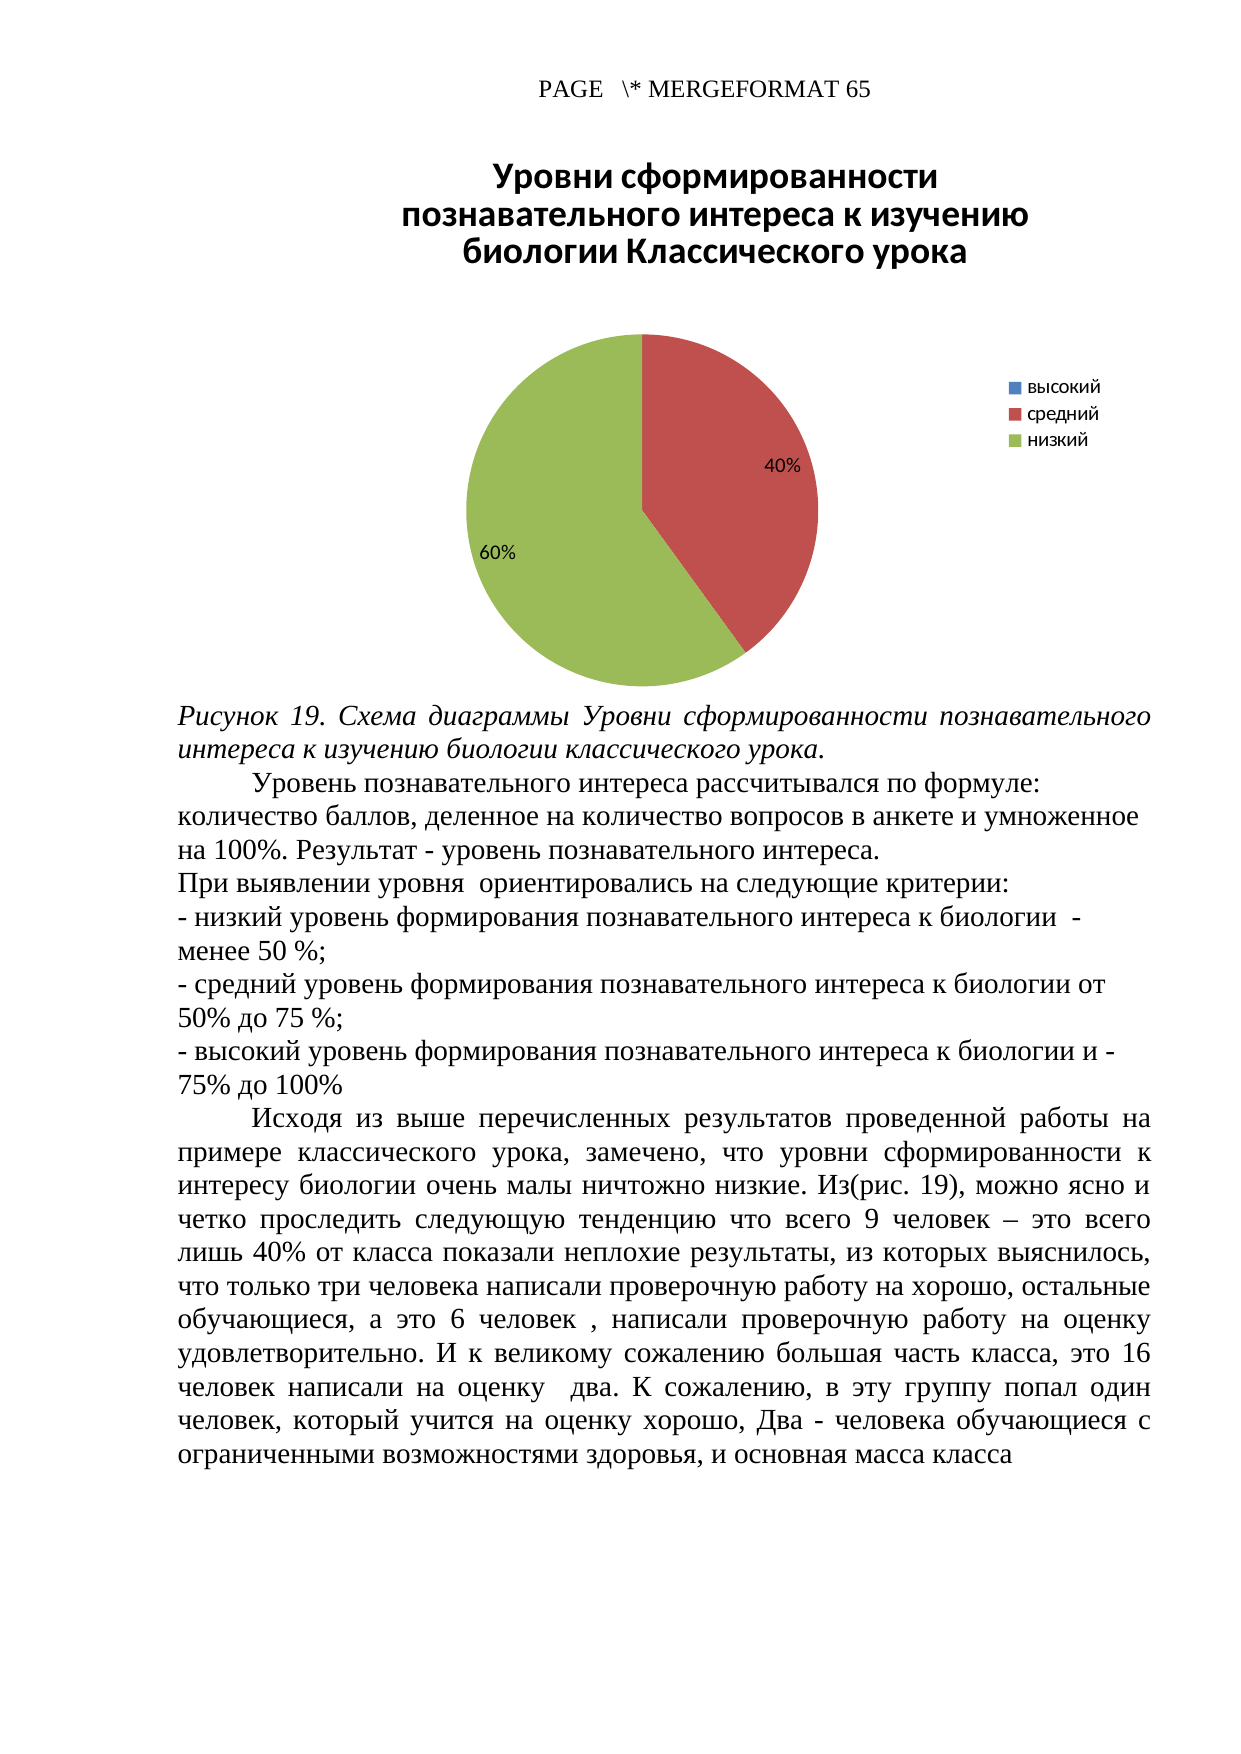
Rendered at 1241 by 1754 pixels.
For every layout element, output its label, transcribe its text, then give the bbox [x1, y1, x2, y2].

text Рисунок 19. Схема диаграммы Уровни сформированности познавательного интереса к изучению биологии классического урока. [177, 698, 1152, 765]
text Уровень познавательного интереса рассчитывался по формуле: количество баллов, деленное на количество вопросов в анкете и умноженное на 100%. Результат - уровень познавательного интереса. При выявлении уровня ориентировались на следующие критерии: - низкий уровень формирования познавательного интереса к биологии - менее 50 %; - средний уровень формирования познавательного интереса к биологии от 50% до 75 %; - высокий уровень формирования познавательного интереса к биологии и - 75% до 100% [177, 765, 1152, 1100]
text Исходя из выше перечисленных результатов проведенной работы на примере классического урока, замечено, что уровни сформированности к интересу биологии очень малы ничтожно низкие. Из(рис. 19), можно ясно и четко проследить следующую тенденцию что всего 9 человек – это всего лишь 40% от класса показали неплохие результаты, из которых выяснилось, что только три человека написали проверочную работу на хорошо, остальные обучающиеся, а это 6 человек , написали проверочную работу на оценку удовлетворительно. И к великому сожалению большая часть класса, это 16 человек написали на оценку два. К сожалению, в эту группу попал один человек, который учится на оценку хорошо, Два - человека обучающиеся с ограниченными возможностями здоровья, и основная масса класса [177, 1100, 1152, 1469]
